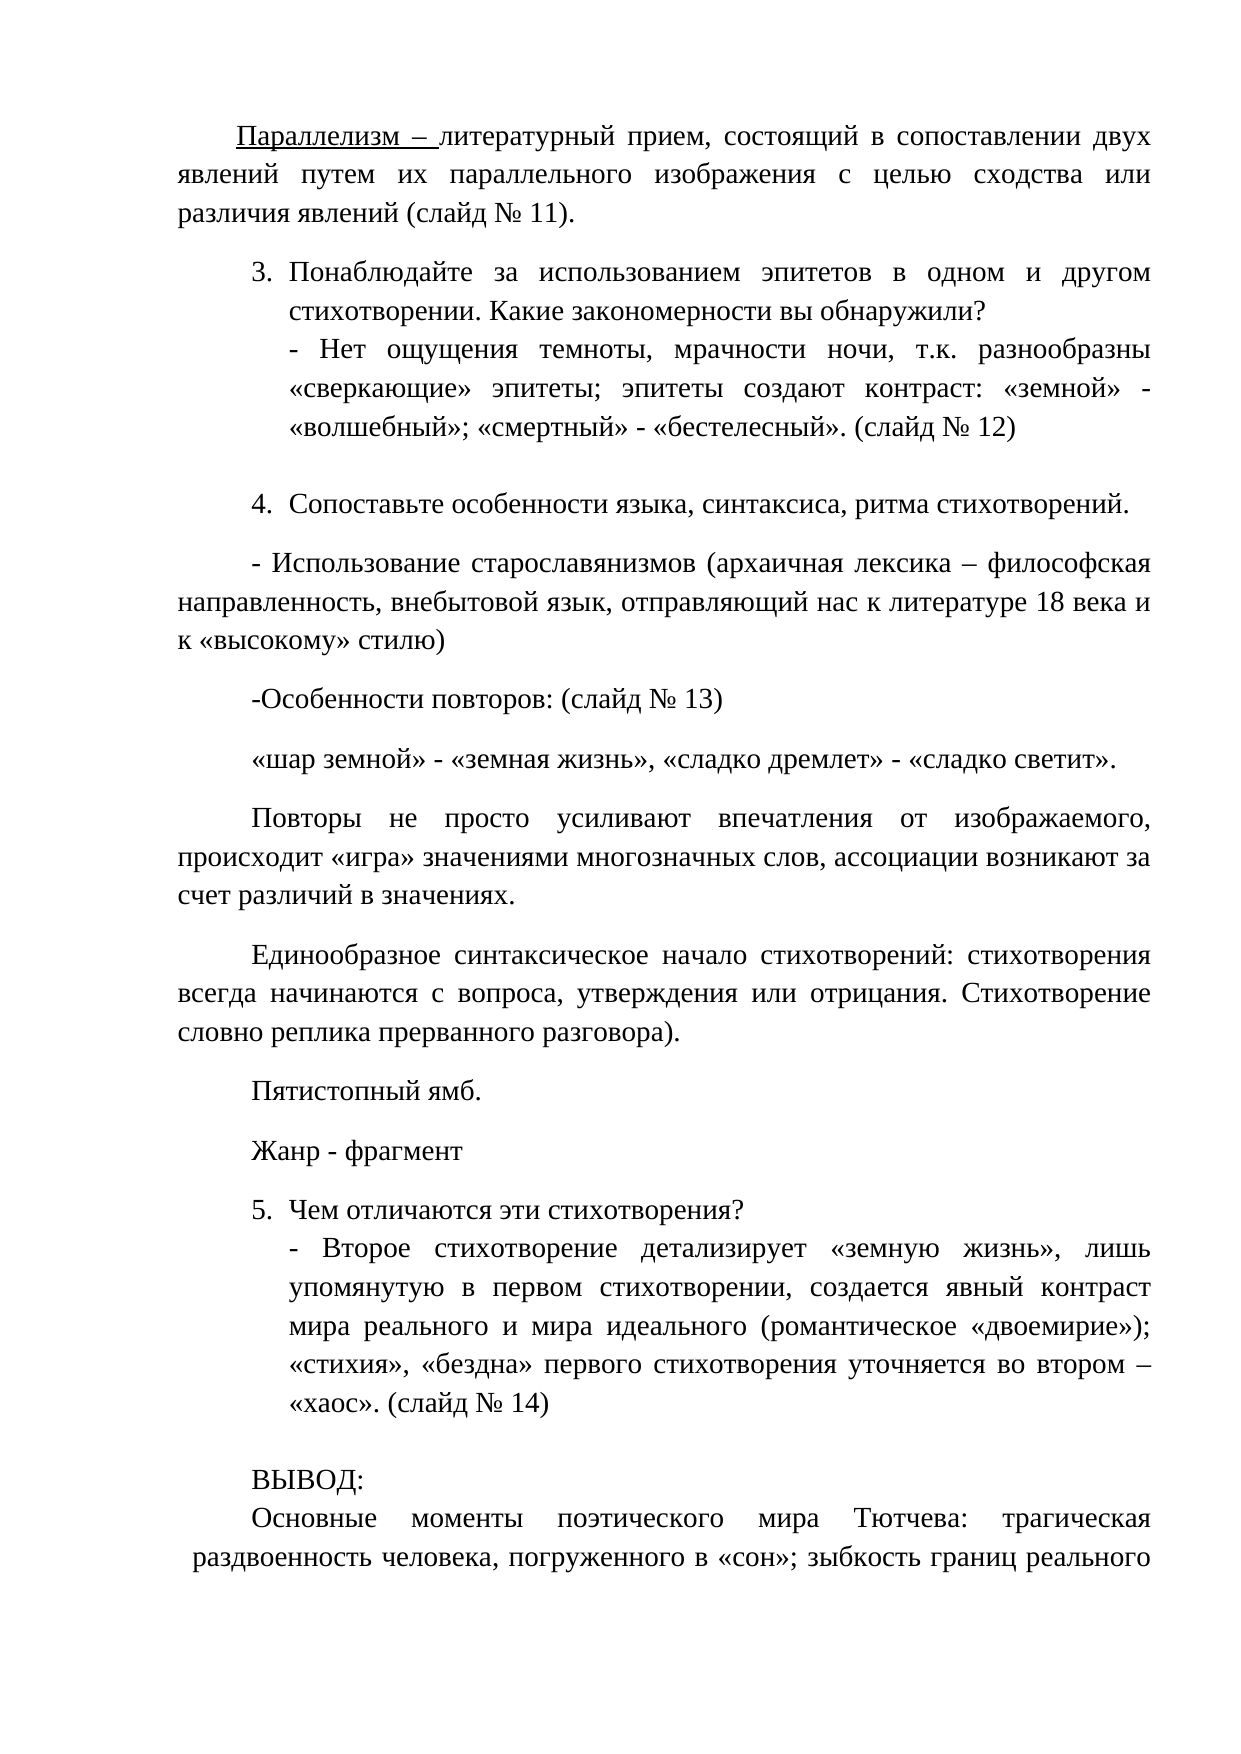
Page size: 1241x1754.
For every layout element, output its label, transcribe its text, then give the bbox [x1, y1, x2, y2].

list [192, 1500, 1152, 1572]
text - Использование старославянизмов (архаичная лексика – философская направленность, внебытовой язык, отправляющий нас к литературе 18 века и к «высокому» стилю) [177, 545, 1152, 656]
text Повторы не просто усиливают впечатления от изображаемого, происходит «игра» значениями многозначных слов, ассоциации возникают за счет различий в значениях. [177, 800, 1152, 911]
list Сопоставьте особенности языка, синтаксиса, ритма стихотворений. [251, 486, 1152, 519]
text Пятистопный ямб. [177, 1073, 1152, 1107]
list - Второе стихотворение детализирует «земную жизнь», лишь упомянутую в первом стихотворении, создается явный контраст мира реального и мира идеального (романтическое «двоемирие»); «стихия», «бездна» первого стихотворения уточняется во втором – «хаос». (слайд № 14) [288, 1231, 1152, 1418]
list Понаблюдайте за использованием эпитетов в одном и другом стихотворении. Какие закономерности вы обнаружили? [251, 254, 1152, 327]
list Чем отличаются эти стихотворения? [251, 1192, 1152, 1226]
text Параллелизм – литературный прием, состоящий в сопоставлении двух явлений путем их параллельного изображения с целью сходства или различия явлений (слайд № 11). [177, 118, 1152, 229]
list - Нет ощущения темноты, мрачности ночи, т.к. разнообразны «сверкающие» эпитеты; эпитеты создают контраст: «земной» - «волшебный»; «смертный» - «бестелесный». (слайд № 12) [288, 332, 1152, 442]
text Единообразное синтаксическое начало стихотворений: стихотворения всегда начинаются с вопроса, утверждения или отрицания. Стихотворение словно реплика прерванного разговора). [177, 937, 1152, 1047]
text Жанр - фрагмент [177, 1133, 1152, 1166]
text -Особенности повторов: (слайд № 13) [177, 682, 1152, 715]
list ВЫВОД: [192, 1462, 1152, 1495]
text «шар земной» - «земная жизнь», «сладко дремлет» - «сладко светит». [177, 741, 1152, 774]
